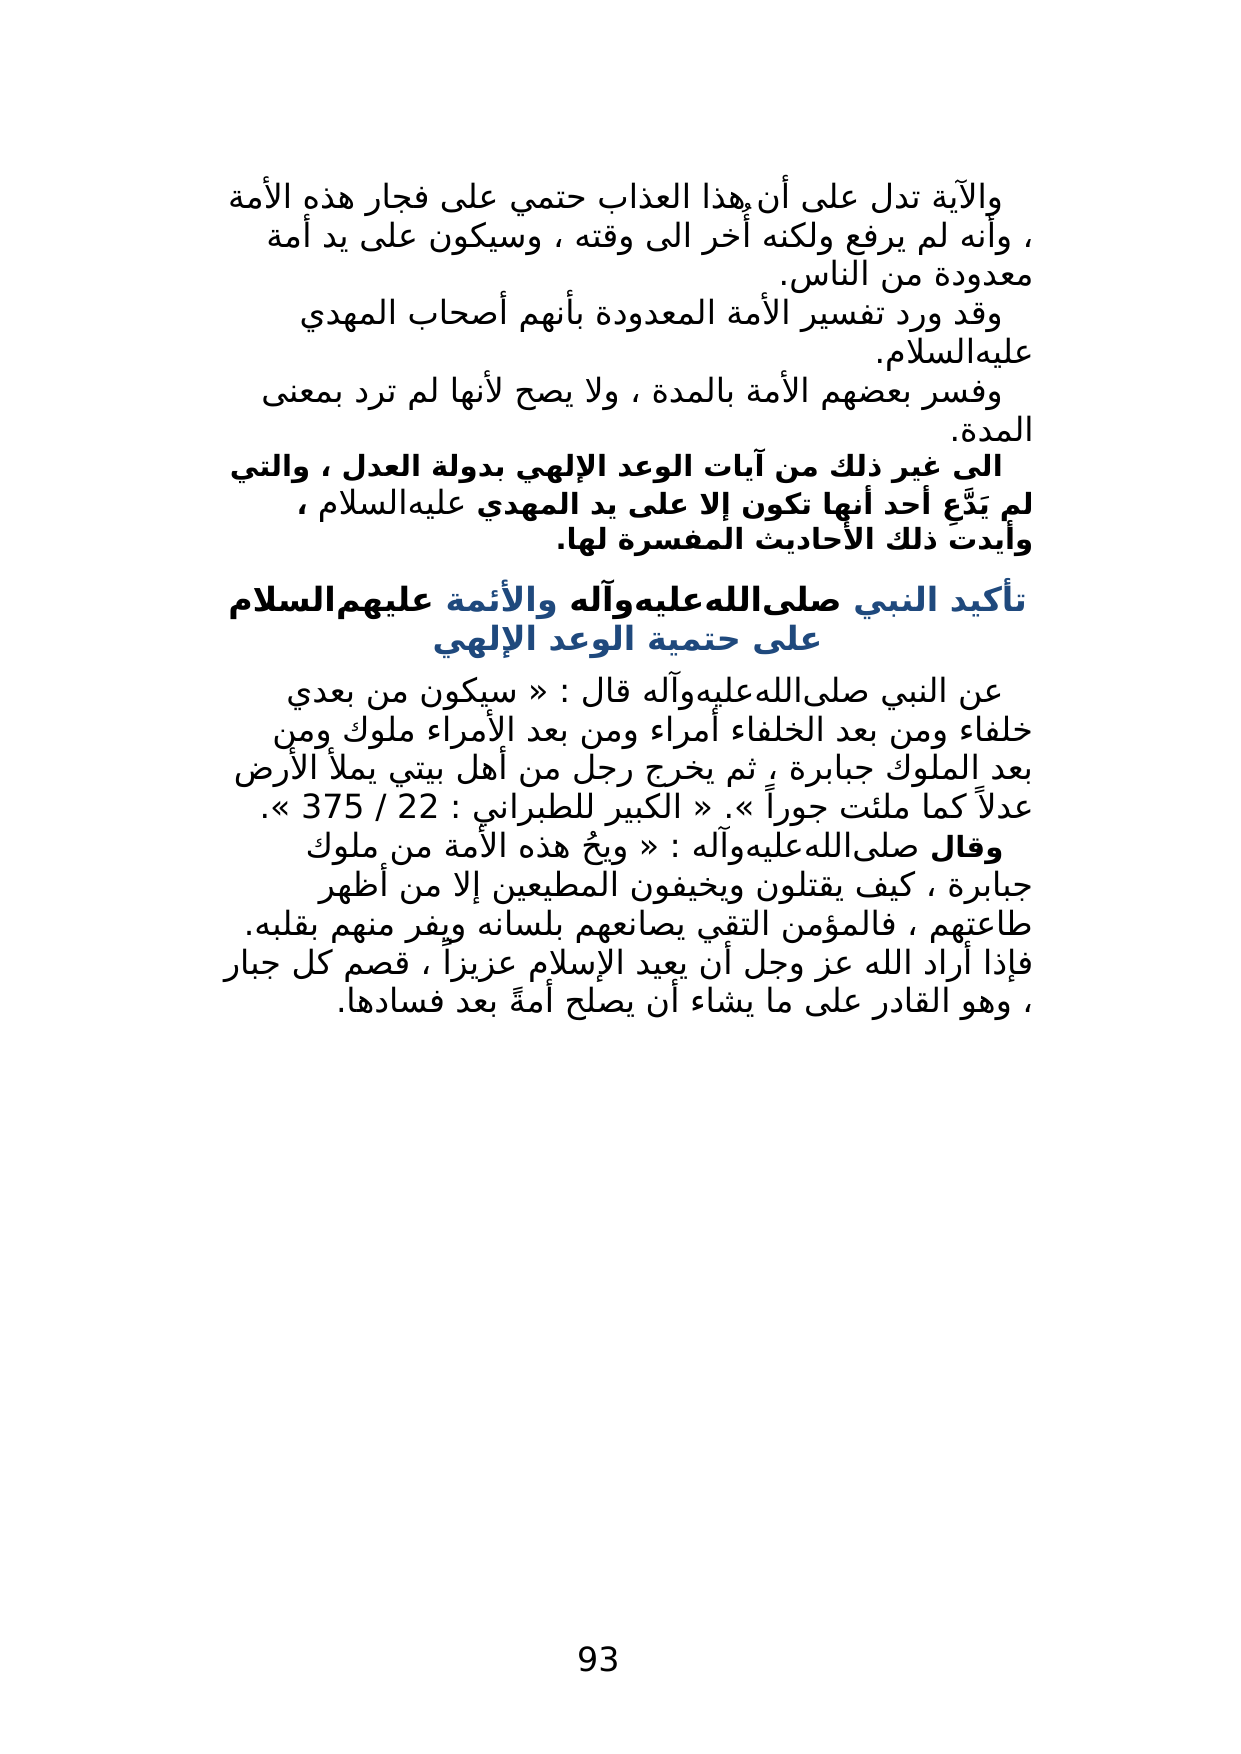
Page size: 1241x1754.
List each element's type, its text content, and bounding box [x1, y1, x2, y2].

text الى غير ذلك من آيات الوعد الإلهي بدولة العدل ، والتي لم يَدَّعِ أحد أنها تكون إلا على يد المهدي عليه‌السلام ، وأيدت ذلك الأحاديث المفسرة لها. [222, 449, 1033, 556]
text وفسر بعضهم الأمة بالمدة ، ولا يصح لأنها لم ترد بمعنى المدة. [222, 371, 1033, 449]
text عن النبي صلى‌الله‌عليه‌وآله قال : « سيكون من بعدي خلفاء ومن بعد الخلفاء أمراء ومن بعد الأمراء ملوك ومن بعد الملوك جبابرة ، ثم يخرج رجل من أهل بيتي يملأ الأرض عدلاً كما ملئت جوراً ». « الكبير للطبراني : 22 / 375 ». [222, 671, 1033, 827]
text وقال صلى‌الله‌عليه‌وآله : « ويحُ هذه الأمة من ملوك جبابرة ، كيف يقتلون ويخيفون المطيعين إلا من أظهر طاعتهم ، فالمؤمن التقي يصانعهم بلسانه ويفر منهم بقلبه. فإذا أراد الله عز وجل أن يعيد الإسلام عزيزاً ، قصم كل جبار ، وهو القادر على ما يشاء أن يصلح أمةً بعد فسادها. [222, 827, 1033, 1021]
text والآية تدل على أن هذا العذاب حتمي على فجار هذه الأمة ، وأنه لم يرفع ولكنه أُخر الى وقته ، وسيكون على يد أمة معدودة من الناس. [222, 177, 1033, 294]
subtitle تأكيد النبي صلى‌الله‌عليه‌وآله والأئمة عليهم‌السلام على حتمية الوعد الإلهي [222, 581, 1033, 659]
text وقد ورد تفسير الأمة المعدودة بأنهم أصحاب المهدي عليه‌السلام. [222, 294, 1033, 371]
